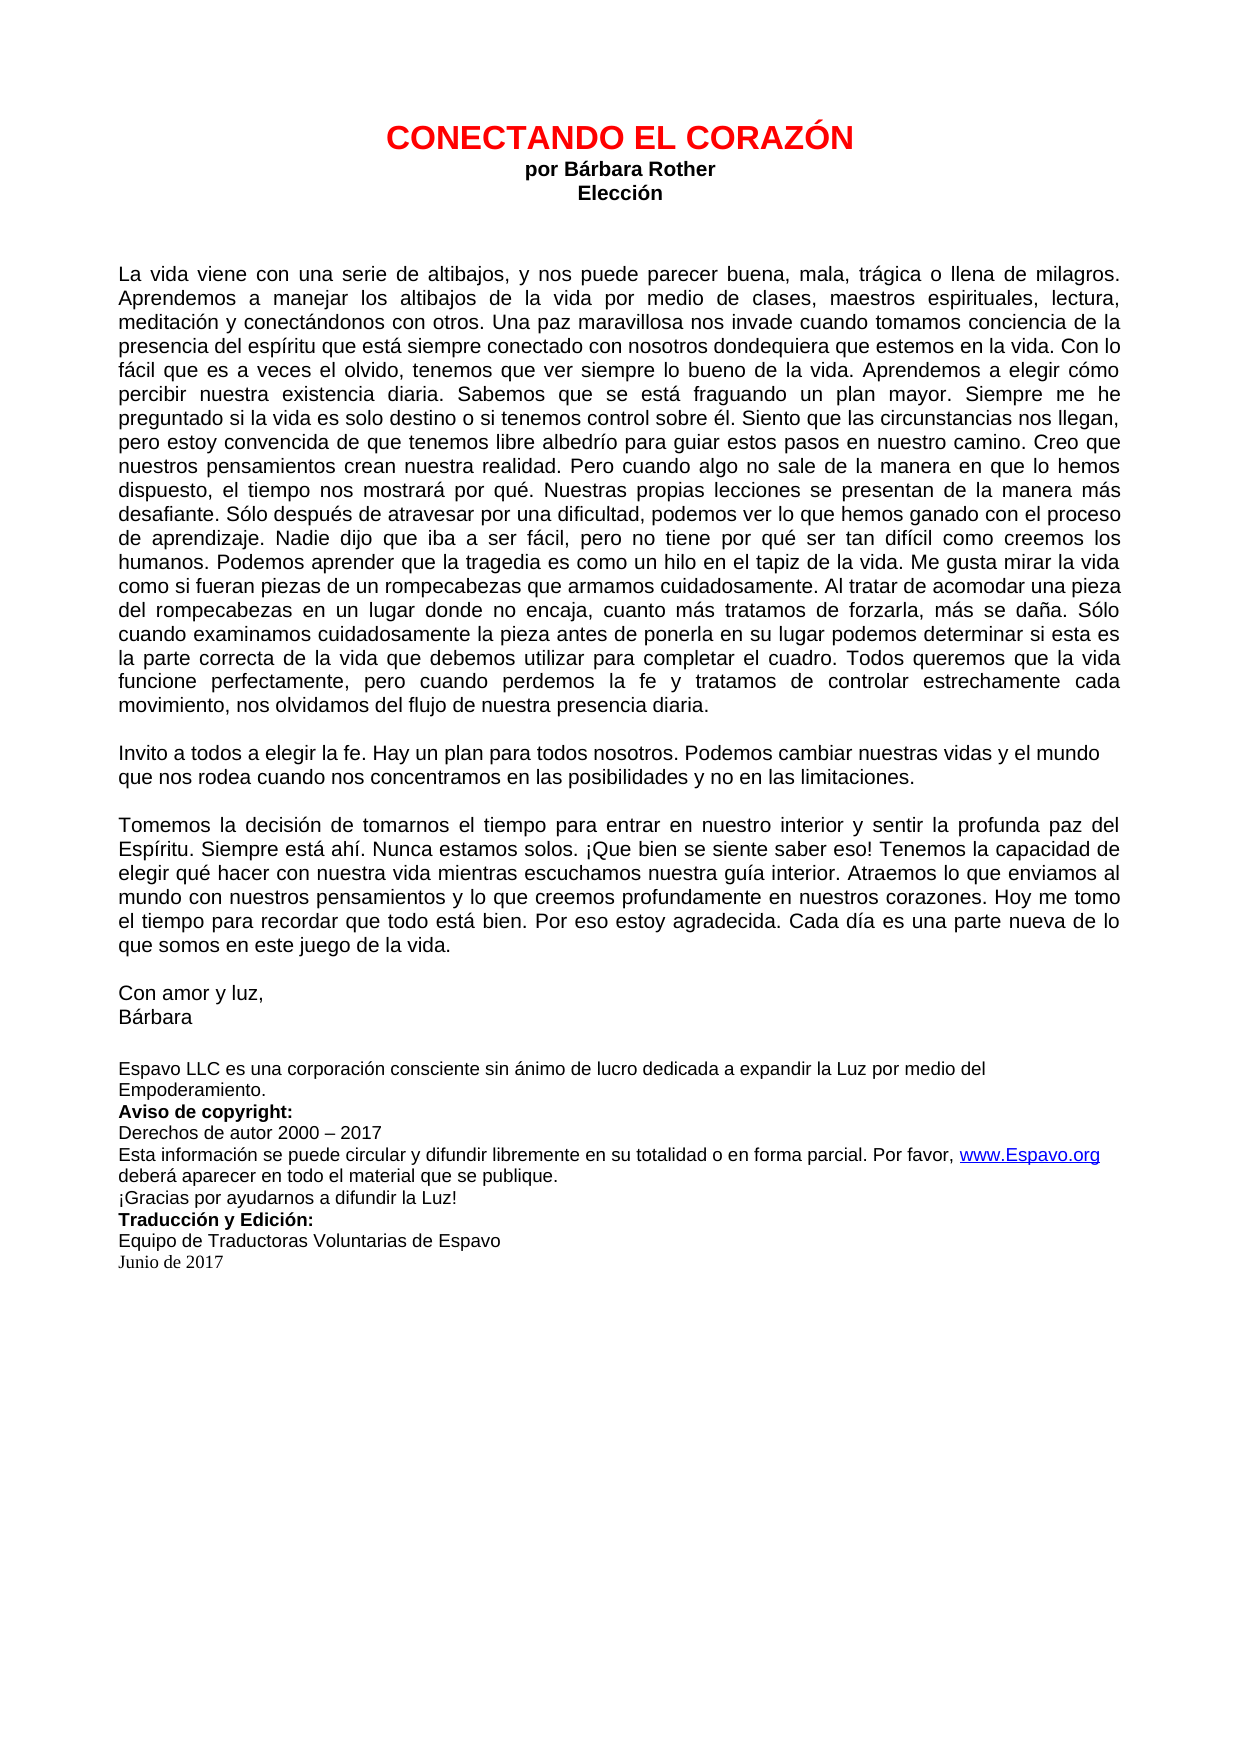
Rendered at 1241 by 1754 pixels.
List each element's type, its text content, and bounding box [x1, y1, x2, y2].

text Tomemos la decisión de tomarnos el tiempo para entrar en nuestro interior y sentir la profunda paz del Espíritu. Siempre está ahí. Nunca estamos solos. ¡Que bien se siente saber eso! Tenemos la capacidad de elegir qué hacer con nuestra vida mientras escuchamos nuestra guía interior. Atraemos lo que enviamos al mundo con nuestros pensamientos y lo que creemos profundamente en nuestros corazones. Hoy me tomo el tiempo para recordar que todo está bien. Por eso estoy agradecida. Cada día es una parte nueva de lo que somos en este juego de la vida. [118, 813, 1122, 957]
text CONECTANDO EL CORAZÓN [118, 118, 1122, 157]
text ¡Gracias por ayudarnos a difundir la Luz! [118, 1187, 1122, 1208]
text La vida viene con una serie de altibajos, y nos puede parecer buena, mala, trágica o llena de milagros. Aprendemos a manejar los altibajos de la vida por medio de clases, maestros espirituales, lectura, meditación y conectándonos con otros. Una paz maravillosa nos invade cuando tomamos conciencia de la presencia del espíritu que está siempre conectado con nosotros dondequiera que estemos en la vida. Con lo fácil que es a veces el olvido, tenemos que ver siempre lo bueno de la vida. Aprendemos a elegir cómo percibir nuestra existencia diaria. Sabemos que se está fraguando un plan mayor. Siempre me he preguntado si la vida es solo destino o si tenemos control sobre él. Siento que las circunstancias nos llegan, pero estoy convencida de que tenemos libre albedrío para guiar estos pasos en nuestro camino. Creo que nuestros pensamientos crean nuestra realidad. Pero cuando algo no sale de la manera en que lo hemos dispuesto, el tiempo nos mostrará por qué. Nuestras propias lecciones se presentan de la manera más desafiante. Sólo después de atravesar por una dificultad, podemos ver lo que hemos ganado con el proceso de aprendizaje. Nadie dijo que iba a ser fácil, pero no tiene por qué ser tan difícil como creemos los humanos. Podemos aprender que la tragedia es como un hilo en el tapiz de la vida. Me gusta mirar la vida como si fueran piezas de un rompecabezas que armamos cuidadosamente. Al tratar de acomodar una pieza del rompecabezas en un lugar donde no encaja, cuanto más tratamos de forzarla, más se daña. Sólo cuando examinamos cuidadosamente la pieza antes de ponerla en su lugar podemos determinar si esta es la parte correcta de la vida que debemos utilizar para completar el cuadro. Todos queremos que la vida funcione perfectamente, pero cuando perdemos la fe y tratamos de controlar estrechamente cada movimiento, nos olvidamos del flujo de nuestra presencia diaria. [118, 262, 1122, 717]
text Invito a todos a elegir la fe. Hay un plan para todos nosotros. Podemos cambiar nuestras vidas y el mundo que nos rodea cuando nos concentramos en las posibilidades y no en las limitaciones. [118, 741, 1122, 789]
text Elección [118, 181, 1122, 204]
text Equipo de Traductoras Voluntarias de Espavo [118, 1230, 1122, 1251]
text Con amor y luz, [118, 981, 1122, 1005]
text por Bárbara Rother [118, 157, 1122, 181]
text Traducción y Edición: [118, 1208, 1122, 1230]
text Bárbara [118, 1005, 1122, 1029]
text Derechos de autor 2000 – 2017 [118, 1122, 1122, 1144]
text Aviso de copyright: [118, 1101, 1122, 1122]
text Espavo LLC es una corporación consciente sin ánimo de lucro dedicada a expandir la Luz por medio del Empoderamiento. [118, 1057, 1122, 1101]
text Esta información se puede circular y difundir libremente en su totalidad o en forma parcial. Por favor, www.Espavo.org deberá aparecer en todo el material que se publique. [118, 1144, 1122, 1187]
text Junio de 2017 [118, 1251, 1122, 1273]
